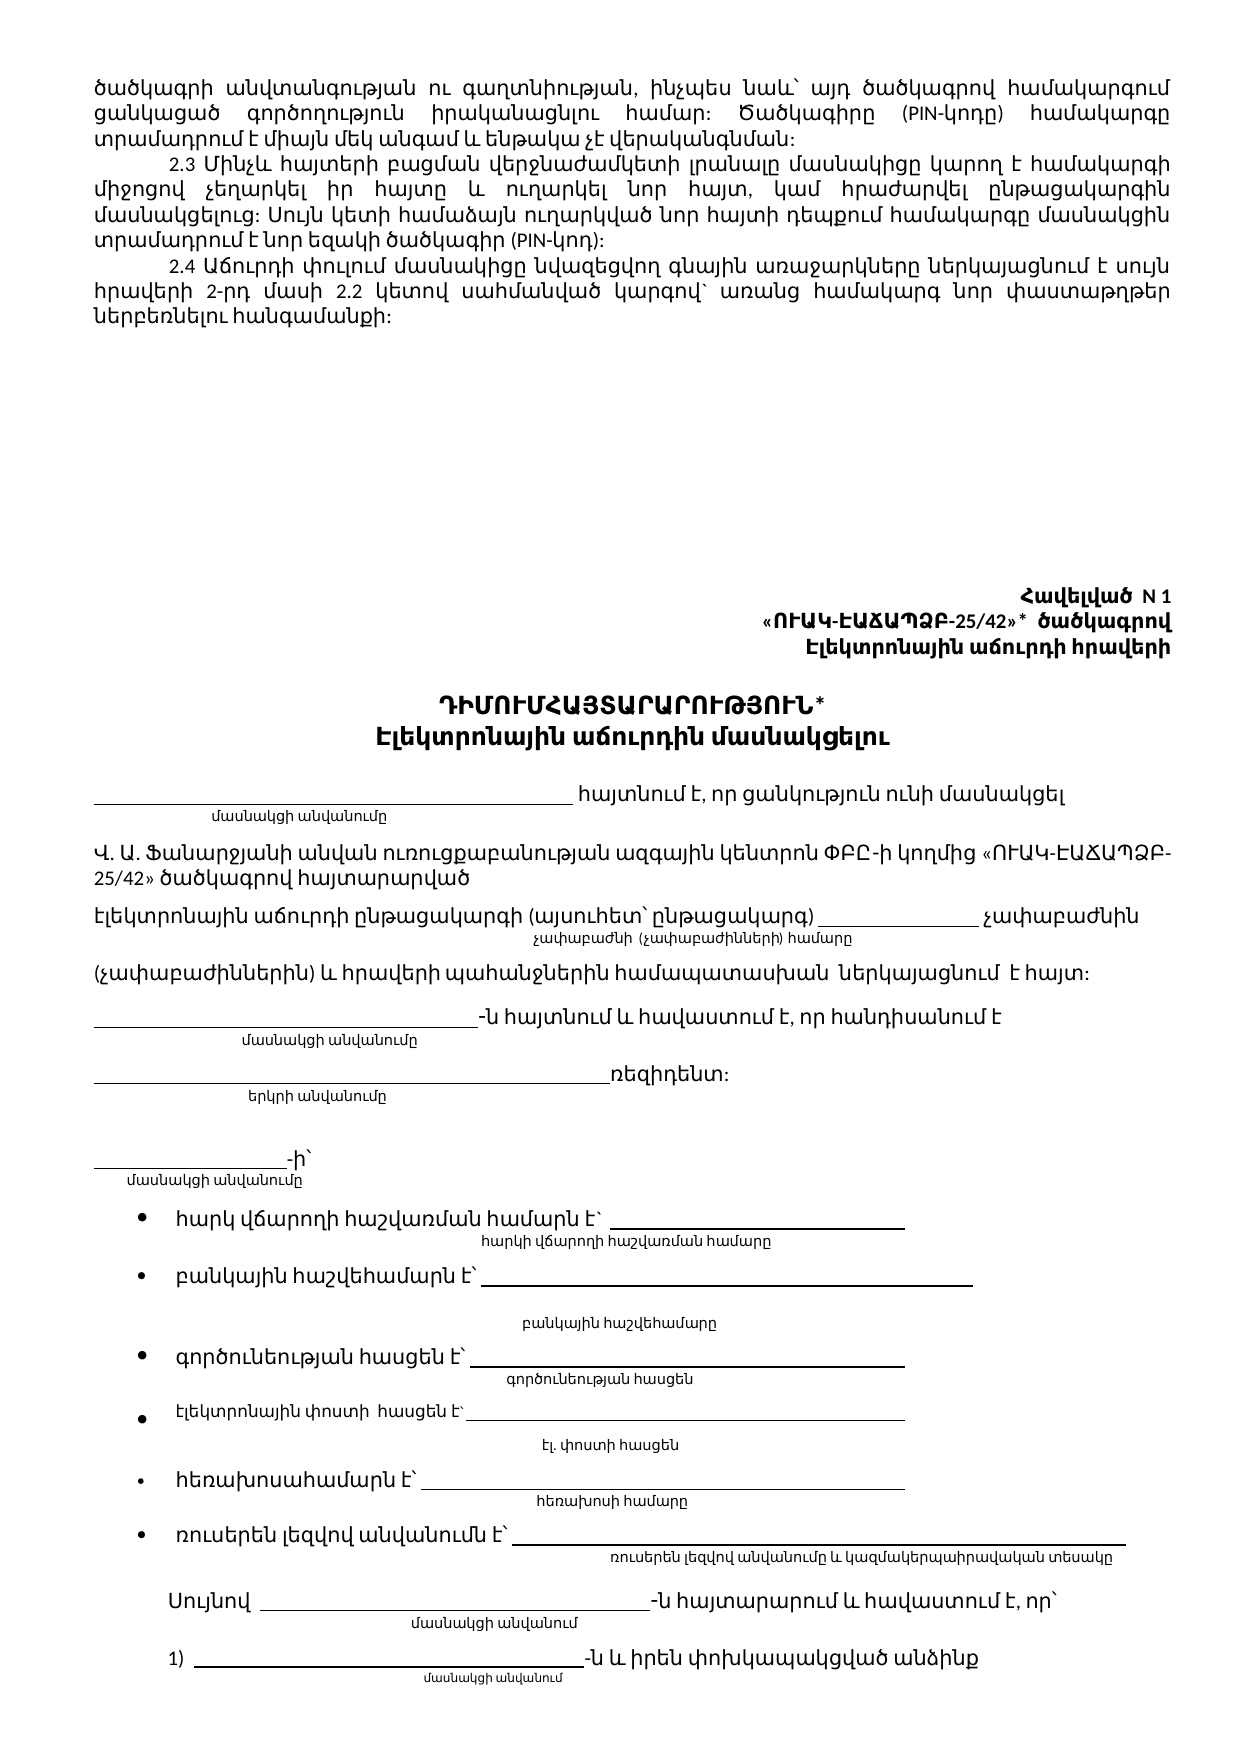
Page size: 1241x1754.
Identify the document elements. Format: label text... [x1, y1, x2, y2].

text մասնակցի անվանում [94, 1670, 1171, 1696]
text Էլեկտրոնային աճուրդի հրավերի [94, 634, 1171, 659]
text հարկի վճարողի հաշվառման համարը [94, 1233, 1171, 1263]
text մասնակցի անվանումը [94, 1172, 1171, 1202]
text Սույնով -ն հայտարարում և հավաստում է, որ՝ [94, 1584, 1171, 1614]
text ԴԻՄՈՒՄՀԱՅՏԱՐԱՐՈՒԹՅՈՒՆ* [94, 690, 1171, 721]
list հարկ վճարողի հաշվառման համարն է` [138, 1202, 1171, 1233]
text 2.3 Մինչև հայտերի բացման վերջնաժամկետի լրանալը մասնակիցը կարող է համակարգի միջոցով չեղարկել իր հայտը և ուղարկել նոր հայտ, կամ հրաժարվել ընթացակարգին մասնակցելուց: Սույն կետի համաձայն ուղարկված նոր հայտի դեպքում համակարգը մասնակցին տրամադրում է նոր եզակի ծածկագիր (PIN-կոդ): [94, 151, 1171, 253]
text էլեկտրոնային աճուրդի ընթացակարգի (այսուհետ՝ ընթացակարգ) չափաբաժնին [94, 904, 1171, 929]
list բանկային հաշվեհամարն է՝ [138, 1263, 1171, 1314]
text գործունեության հասցեն [94, 1370, 1171, 1401]
text հայտնում է, որ ցանկություն ունի մասնակցել [94, 782, 1171, 807]
text ռեզիդենտ: [94, 1061, 1171, 1087]
text Հավելված N 1 [94, 583, 1171, 609]
list ռուսերեն լեզվով անվանումն է՝ [138, 1523, 1171, 1548]
text էլ. փոստի հասցեն [94, 1436, 1171, 1467]
list հեռախոսահամարն է՝ [138, 1467, 1171, 1492]
text -ն հայտնում և հավաստում է, որ հանդիսանում է [94, 1000, 1171, 1031]
text 1) -ն և իրեն փոխկապակցված անձինք [94, 1645, 1171, 1670]
text «ՈՒԱԿ-ԷԱՃԱՊՁԲ-25/42»* ծածկագրով [94, 609, 1171, 634]
subtitle Էլեկտրոնային աճուրդին մասնակցելու [94, 721, 1171, 751]
text ռուսերեն լեզվով անվանումը և կազմակերպաիրավական տեսակը [536, 1548, 1171, 1579]
text երկրի անվանումը [94, 1087, 1171, 1117]
list գործունեության հասցեն է՝ [138, 1344, 1171, 1370]
text 2.4 Աճուրդի փուլում մասնակիցը նվազեցվող գնային առաջարկները ներկայացնում է սույն հրավերի 2-րդ մասի 2.2 կետով սահմանված կարգով` առանց համակարգ նոր փաստաթղթեր ներբեռնելու հանգամանքի: [94, 253, 1171, 329]
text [94, 75, 1171, 151]
text Վ. Ա. Ֆանարջյանի անվան ուռուցքաբանության ազգային կենտրոն ՓԲԸ-ի կողմից «ՈՒԱԿ-ԷԱՃԱՊՁԲ-25/42» ծածկագրով հայտարարված [94, 838, 1171, 891]
list էլեկտրոնային փոստի հասցեն է՝ [138, 1401, 1171, 1436]
text մասնակցի անվանում [94, 1614, 1171, 1645]
text բանկային հաշվեհամարը [94, 1314, 1171, 1344]
text չափաբաժնի (չափաբաժինների) համարը [94, 929, 1171, 960]
text -ի՝ [94, 1146, 1171, 1172]
text մասնակցի անվանումը [94, 1031, 1171, 1061]
text (չափաբաժիններին) և հրավերի պահանջներին համապատասխան ներկայացնում է հայտ: [94, 960, 1171, 985]
text հեռախոսի համարը [462, 1492, 1171, 1523]
text մասնակցի անվանումը [94, 807, 1171, 838]
